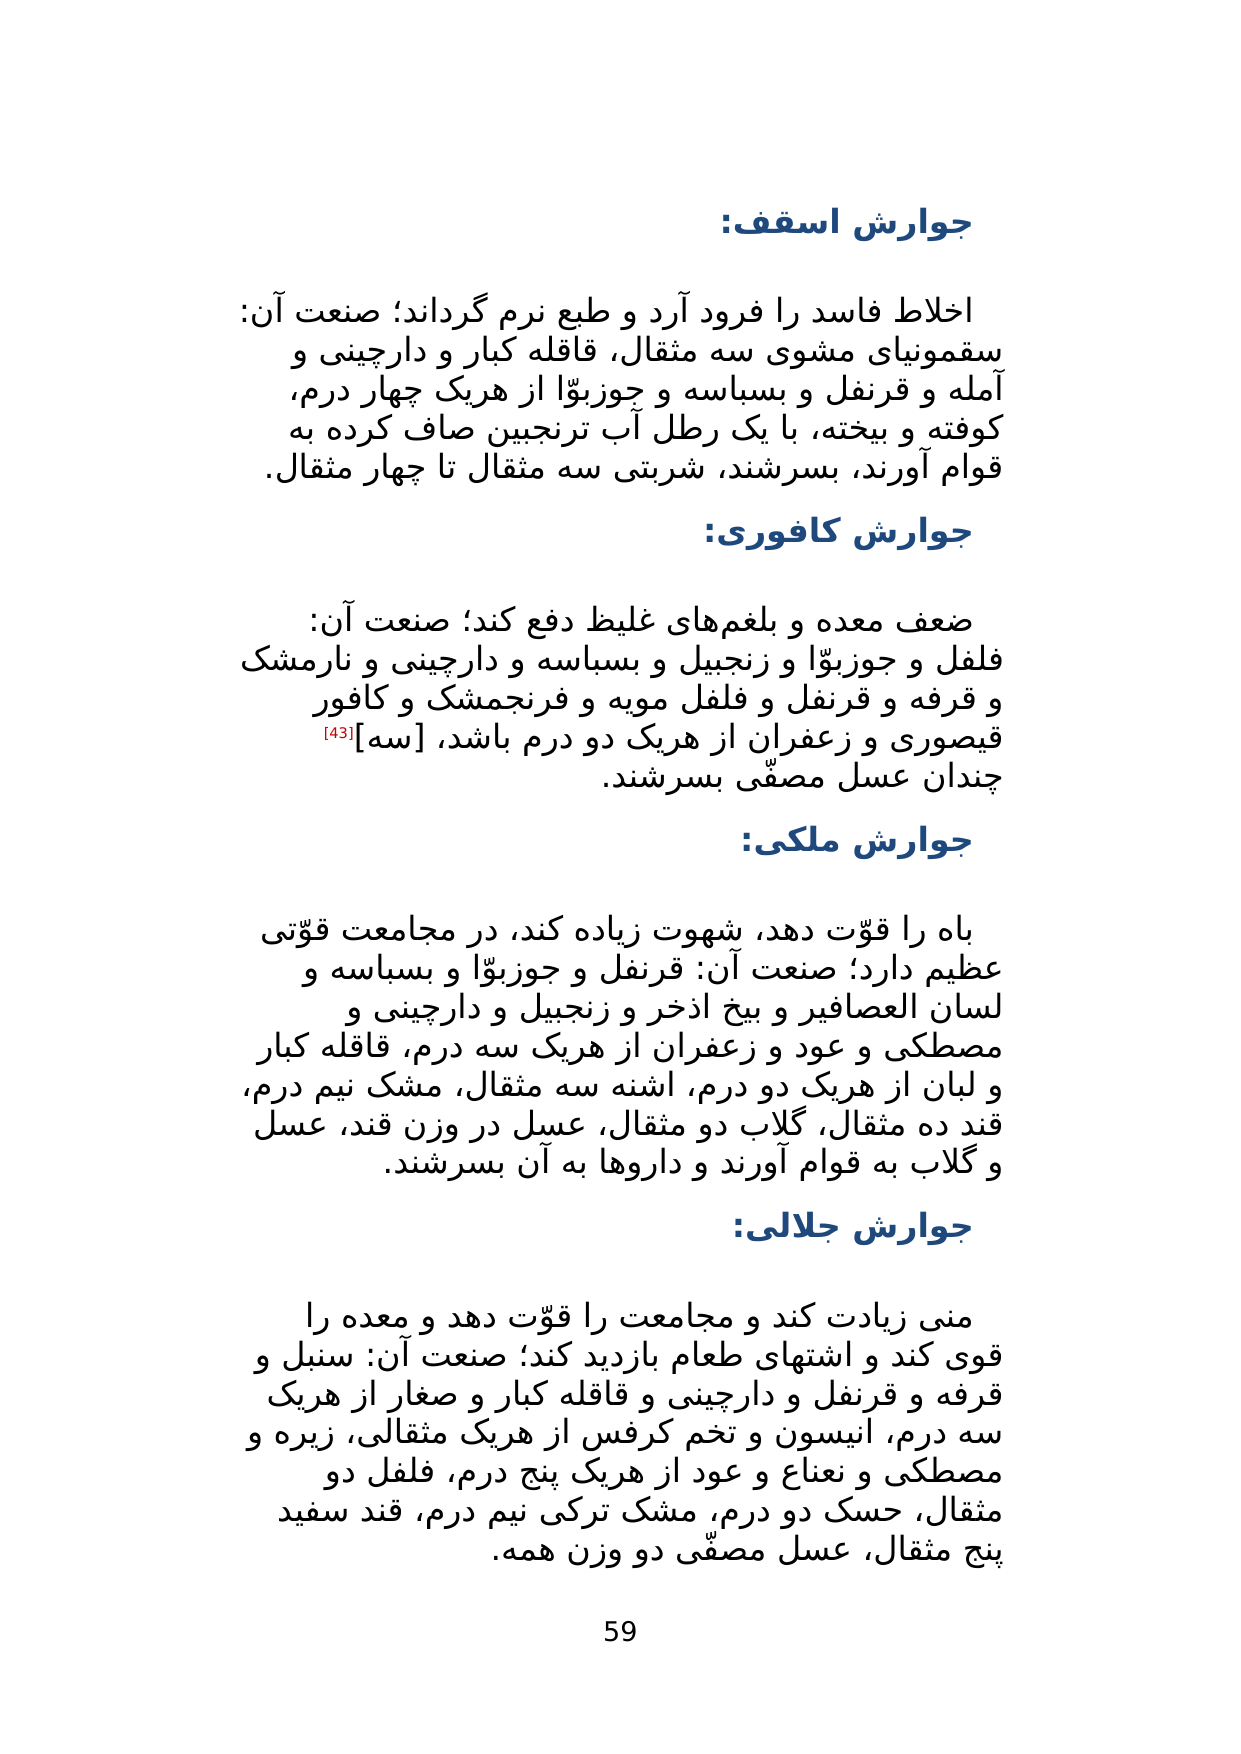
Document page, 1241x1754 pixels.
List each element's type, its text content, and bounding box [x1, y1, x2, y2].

text ضعف معده و بلغم‌های غلیظ دفع کند؛ صنعت آن: فلفل و جوزبوّا و زنجبیل و بسباسه و دارچینی و نارمشک و قرفه و قرنفل و فلفل مویه و فرنجمشک و کافور قیصوری و زعفران از هریک دو درم باشد، [سه][43] چندان عسل مصفّی بسرشند. [236, 601, 1004, 795]
subtitle جوارش اسقف: [236, 202, 1004, 241]
text اخلاط فاسد را فرود آرد و طبع نرم گرداند؛ صنعت آن: سقمونیای مشوی سه مثقال، قاقله کبار و دارچینی و آمله و قرنفل و بسباسه و جوزبوّا از هریک چهار درم، کوفته و بیخته، با یک رطل آب ترنجبین صاف کرده به قوام آورند، بسرشند، شربتی سه مثقال تا چهار مثقال. [236, 292, 1004, 486]
subtitle جوارش ملکی: [236, 820, 1004, 859]
subtitle جوارش کافوری: [236, 511, 1004, 550]
subtitle جوارش جلالی: [236, 1207, 1004, 1246]
text باه را قوّت دهد، شهوت زیاده کند، در مجامعت قوّتی عظیم دارد؛ صنعت آن: قرنفل و جوزبوّا و بسباسه و لسان العصافیر و بیخ اذخر و زنجبیل و دارچینی و مصطکی و عود و زعفران از هریک سه درم، قاقله کبار و لبان از هریک دو درم، اشنه سه مثقال، مشک نیم درم، قند ده مثقال، گلاب دو مثقال، عسل در وزن قند، عسل و گلاب به قوام آورند و داروها به آن بسرشند. [236, 910, 1004, 1182]
text منی زیادت کند و مجامعت را قوّت دهد و معده را قوی کند و اشتهای طعام بازدید کند؛ صنعت آن: سنبل و قرفه و قرنفل و دارچینی و قاقله کبار و صغار از هریک سه درم، انیسون و تخم کرفس از هریک مثقالی، زیره و مصطکی و نعناع و عود از هریک پنج درم، فلفل دو مثقال، حسک دو درم، مشک ترکی نیم درم، قند سفید پنج مثقال، عسل مصفّی دو وزن همه. [236, 1296, 1004, 1568]
